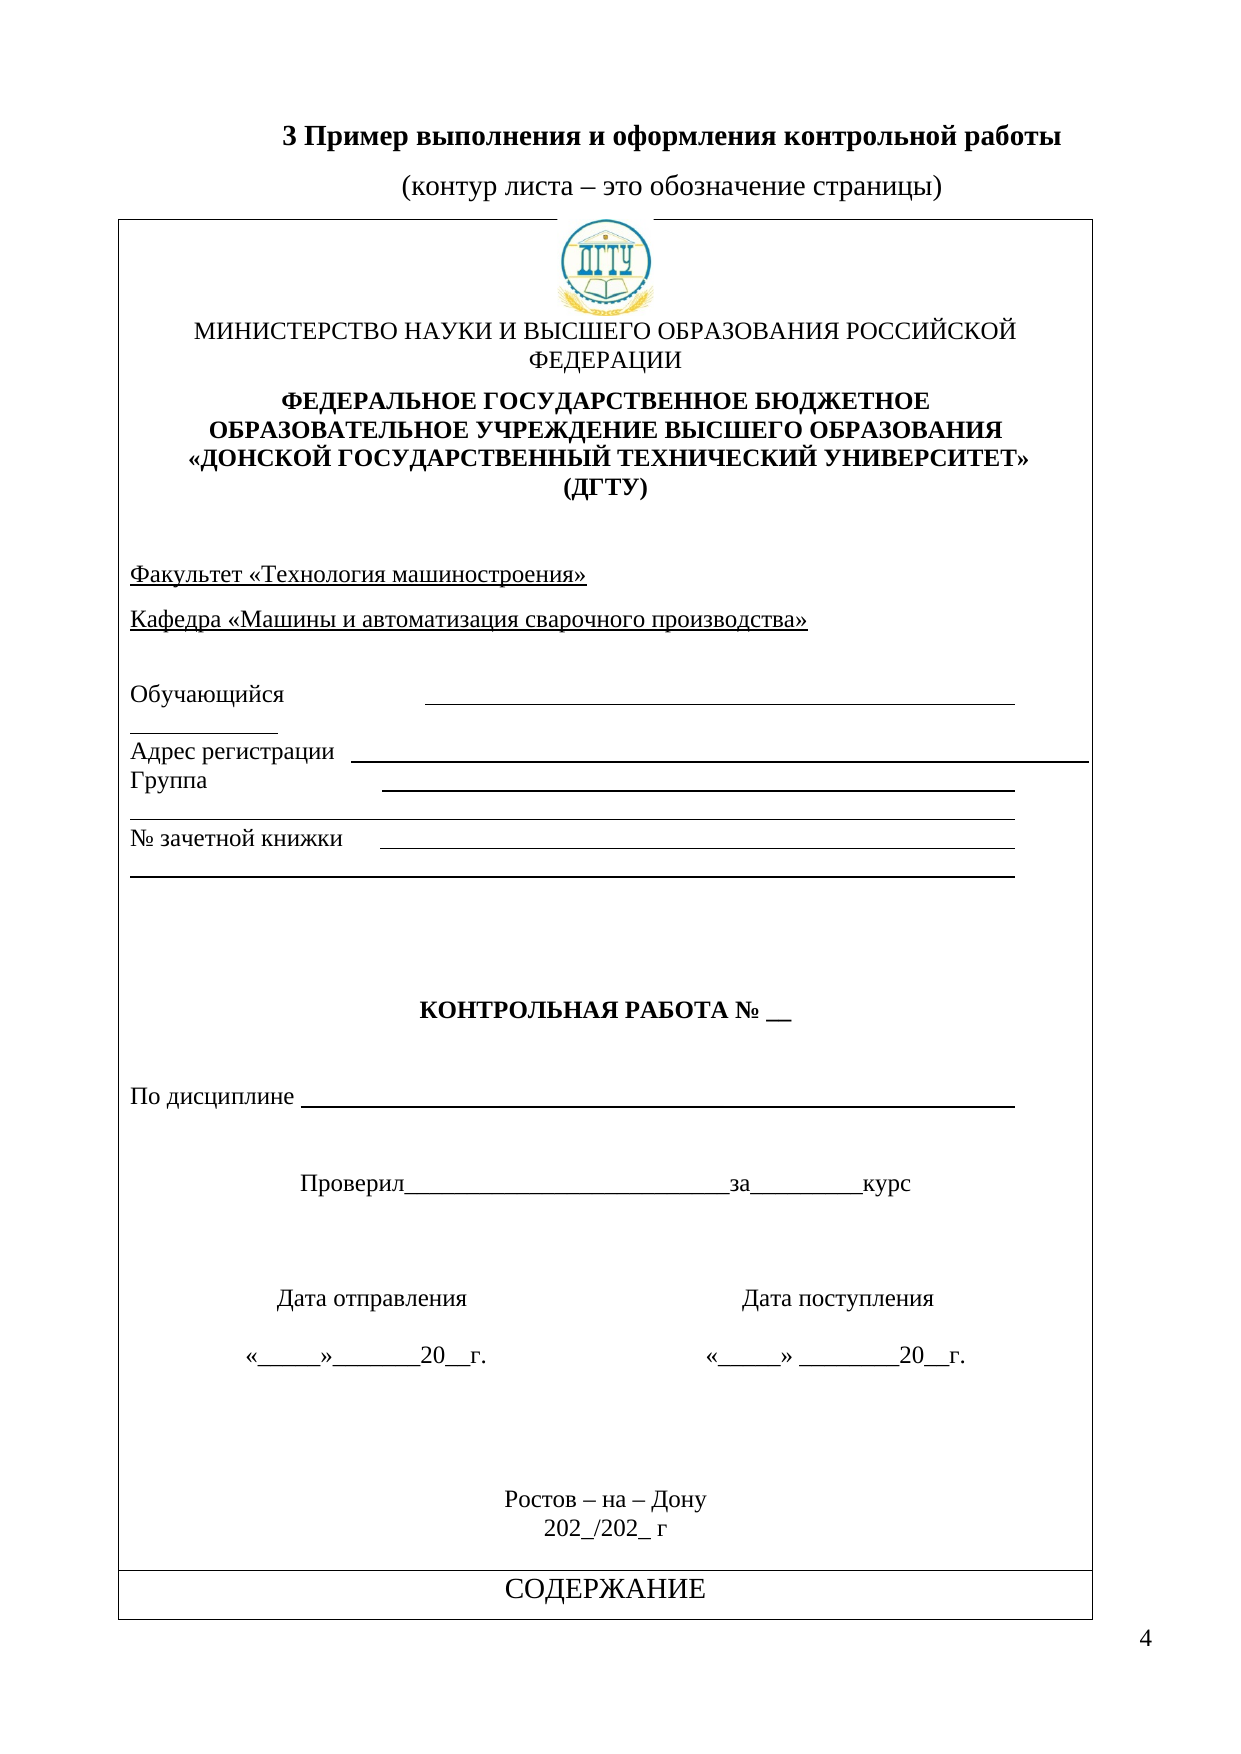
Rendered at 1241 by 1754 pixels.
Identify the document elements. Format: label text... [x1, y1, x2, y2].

picture [557, 219, 654, 316]
table_header МИНИСТЕРСТВО НАУКИ И ВЫСШЕГО ОБРАЗОВАНИЯ РОССИЙСКОЙ ФЕДЕРАЦИИ ФЕДЕРАЛЬНОЕ ГОСУДАРСТВЕННОЕ БЮДЖЕТНОЕ ОБРАЗОВАТЕЛЬНОЕ УЧРЕЖДЕНИЕ ВЫСШЕГО ОБРАЗОВАНИЯ «ДОНСКОЙ ГОСУДАРСТВЕННЫЙ ТЕХНИЧЕСКИЙ УНИВЕРСИТЕТ» (ДГТУ) Факультет «Технология машиностроения» Кафедра «Машины и автоматизация сварочного производства» Обучающийся Адрес регистрации Группа № зачетной книжки КОНТРОЛЬНАЯ РАБОТА № __ По дисциплине __________________ Проверил__________________________за_________курс Дата отправления Дата поступления «_____»_______20__г. «_____» ________20__г. Ростов – на – Дону 202_/202_ г [119, 220, 1092, 1570]
text 3 Пример выполнения и оформления контрольной работы [118, 118, 1152, 152]
text (контур листа – это обозначение страницы) [118, 168, 1152, 202]
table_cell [119, 1571, 1092, 1619]
